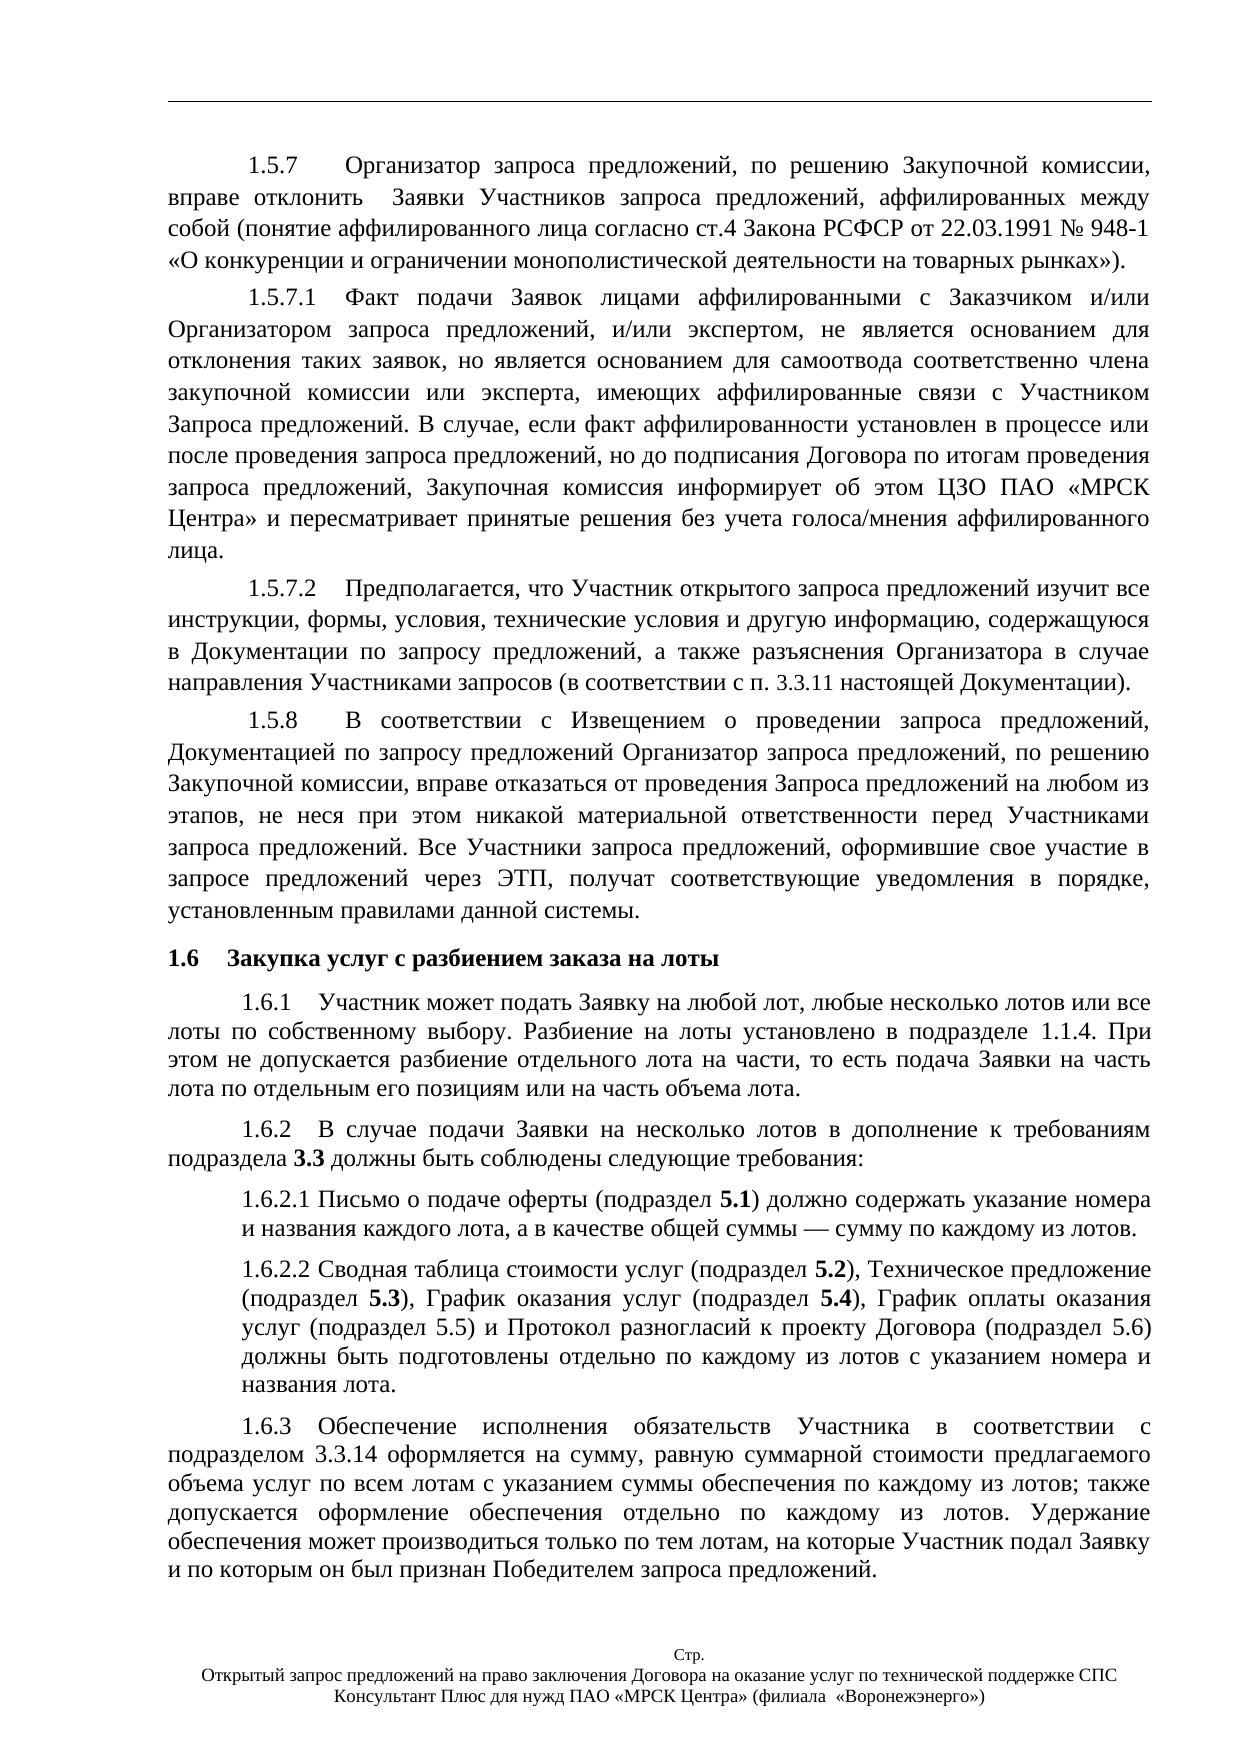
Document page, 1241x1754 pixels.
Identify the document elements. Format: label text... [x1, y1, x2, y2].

list Факт подачи Заявок лицами аффилированными с Заказчиком и/или Организатором запроса предложений, и/или экспертом, не является основанием для отклонения таких заявок, но является основанием для самоотвода соответственно члена закупочной комиссии или эксперта, имеющих аффилированные связи с Участником Запроса предложений. В случае, если факт аффилированности установлен в процессе или после проведения запроса предложений, но до подписания Договора по итогам проведения запроса предложений, Закупочная комиссия информирует об этом ЦЗО ПАО «МРСК Центра» и пересматривает принятые решения без учета голоса/мнения аффилированного лица. [168, 282, 1150, 564]
subtitle Обеспечение исполнения обязательств Участника в соответствии с подразделом 3.3.14 оформляется на сумму, равную суммарной стоимости предлагаемого объема услуг по всем лотам с указанием суммы обеспечения по каждому из лотов; также допускается оформление обеспечения отдельно по каждому из лотов. Удержание обеспечения может производиться только по тем лотам, на которые Участник подал Заявку и по которым он был признан Победителем запроса предложений. [168, 1411, 1152, 1583]
list Предполагается, что Участник открытого запроса предложений изучит все инструкции, формы, условия, технические условия и другую информацию, содержащуюся в Документации по запросу предложений, а также разъяснения Организатора в случае направления Участниками запросов (в соответствии с п. 3.3.11 настоящей Документации). [168, 573, 1150, 696]
subtitle Сводная таблица стоимости услуг (подраздел 5.2), Техническое предложение (подраздел 5.3), График оказания услуг (подраздел 5.4), График оплаты оказания услуг (подраздел 5.5) и Протокол разногласий к проекту Договора (подраздел 5.6) должны быть подготовлены отдельно по каждому из лотов с указанием номера и названия лота. [241, 1254, 1152, 1398]
subtitle Закупка услуг с разбиением заказа на лоты [168, 943, 1152, 972]
subtitle Письмо о подаче оферты (подраздел 5.1) должно содержать указание номера и названия каждого лота, а в качестве общей суммы — сумму по каждому из лотов. [241, 1184, 1152, 1242]
subtitle Участник может подать Заявку на любой лот, любые несколько лотов или все лоты по собственному выбору. Разбиение на лоты установлено в подразделе 1.1.4. При этом не допускается разбиение отдельного лота на части, то есть подача Заявки на часть лота по отдельным его позициям или на часть объема лота. [168, 987, 1152, 1102]
list Организатор запроса предложений, по решению Закупочной комиссии, вправе отклонить Заявки Участников запроса предложений, аффилированных между собой (понятие аффилированного лица согласно ст.4 Закона РСФСР от 22.03.1991 № 948-1 «О конкуренции и ограничении монополистической деятельности на товарных рынках»). [168, 150, 1150, 273]
list В соответствии с Извещением о проведении запроса предложений, Документацией по запросу предложений Организатор запроса предложений, по решению Закупочной комиссии, вправе отказаться от проведения Запроса предложений на любом из этапов, не неся при этом никакой материальной ответственности перед Участниками запроса предложений. Все Участники запроса предложений, оформившие свое участие в запросе предложений через ЭТП, получат соответствующие уведомления в порядке, установленным правилами данной системы. [168, 705, 1150, 923]
subtitle В случае подачи Заявки на несколько лотов в дополнение к требованиям подраздела 3.3 должны быть соблюдены следующие требования: [168, 1114, 1152, 1172]
